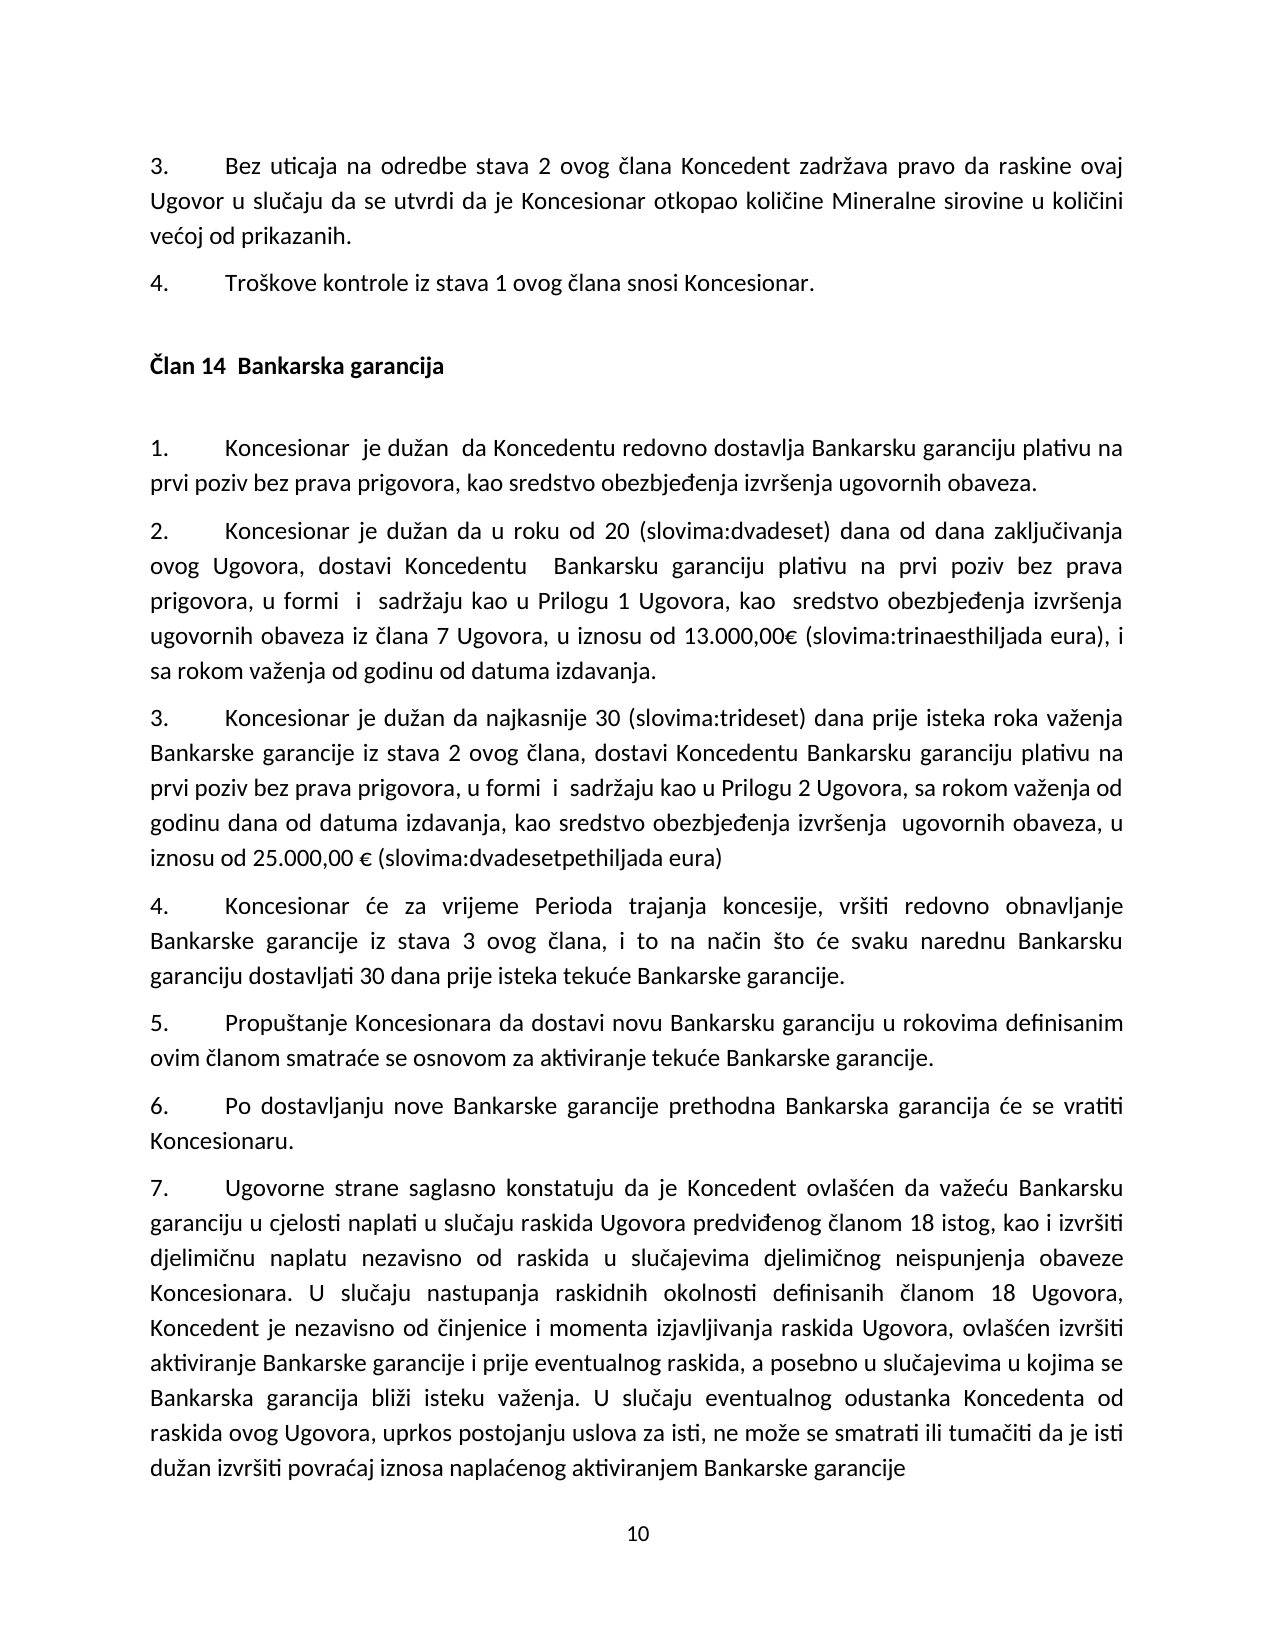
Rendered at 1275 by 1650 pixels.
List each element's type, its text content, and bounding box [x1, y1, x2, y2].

list Ugovorne strane saglasno konstatuju da je Koncedent ovlašćen da važeću Bankarsku garanciju u cjelosti naplati u slučaju raskida Ugovora predviđenog članom 18 istog, kao i izvršiti djelimičnu naplatu nezavisno od raskida u slučajevima djelimičnog neispunjenja obaveze Koncesionara. U slučaju nastupanja raskidnih okolnosti definisanih članom 18 Ugovora, Koncedent je nezavisno od činjenice i momenta izjavljivanja raskida Ugovora, ovlašćen izvršiti aktiviranje Bankarske garancije i prije eventualnog raskida, a posebno u slučajevima u kojima se Bankarska garancija bliži isteku važenja. U slučaju eventualnog odustanka Koncedenta od raskida ovog Ugovora, uprkos postojanju uslova za isti, ne može se smatrati ili tumačiti da je isti dužan izvršiti povraćaj iznosa naplaćenog aktiviranjem Bankarske garancije [150, 1172, 1125, 1483]
list Koncesionar je dužan da najkasnije 30 (slovima:trideset) dana prije isteka roka važenja Bankarske garancije iz stava 2 ovog člana, dostavi Koncedentu Bankarsku garanciju plativu na prvi poziv bez prava prigovora, u formi i sadržaju kao u Prilogu 2 Ugovora, sa rokom važenja od godinu dana od datuma izdavanja, kao sredstvo obezbjeđenja izvršenja ugovornih obaveza, u iznosu od 25.000,00 € (slovima:dvadesetpethiljada eura) [150, 702, 1125, 873]
list Po dostavljanju nove Bankarske garancije prethodna Bankarska garancija će se vratiti Koncesionaru. [150, 1090, 1125, 1156]
list Propuštanje Koncesionara da dostavi novu Bankarsku garanciju u rokovima definisanim ovim članom smatraće se osnovom za aktiviranje tekuće Bankarske garancije. [150, 1007, 1125, 1073]
list Koncesionar će za vrijeme Perioda trajanja koncesije, vršiti redovno obnavljanje Bankarske garancije iz stava 3 ovog člana, i to na način što će svaku narednu Bankarsku garanciju dostavljati 30 dana prije isteka tekuće Bankarske garancije. [150, 890, 1125, 991]
list Troškove kontrole iz stava 1 ovog člana snosi Koncesionar. [150, 267, 1125, 298]
list Bez uticaja na odredbe stava 2 ovog člana Koncedent zadržava pravo da raskine ovaj Ugovor u slučaju da se utvrdi da je Koncesionar otkopao količine Mineralne sirovine u količini većoj od prikazanih. [150, 150, 1125, 251]
list Koncesionar je dužan da Koncedentu redovno dostavlja Bankarsku garanciju plativu na prvi poziv bez prava prigovora, kao sredstvo obezbjeđenja izvršenja ugovornih obaveza. [150, 432, 1125, 498]
list Koncesionar je dužan da u roku od 20 (slovima:dvadeset) dana od dana zaključivanja ovog Ugovora, dostavi Koncedentu Bankarsku garanciju plativu na prvi poziv bez prava prigovora, u formi i sadržaju kao u Prilogu 1 Ugovora, kao sredstvo obezbjeđenja izvršenja ugovornih obaveza iz člana 7 Ugovora, u iznosu od 13.000,00€ (slovima:trinaesthiljada eura), i sa rokom važenja od godinu od datuma izdavanja. [150, 515, 1125, 686]
list Član 14 Bankarska garancija [150, 350, 1125, 381]
